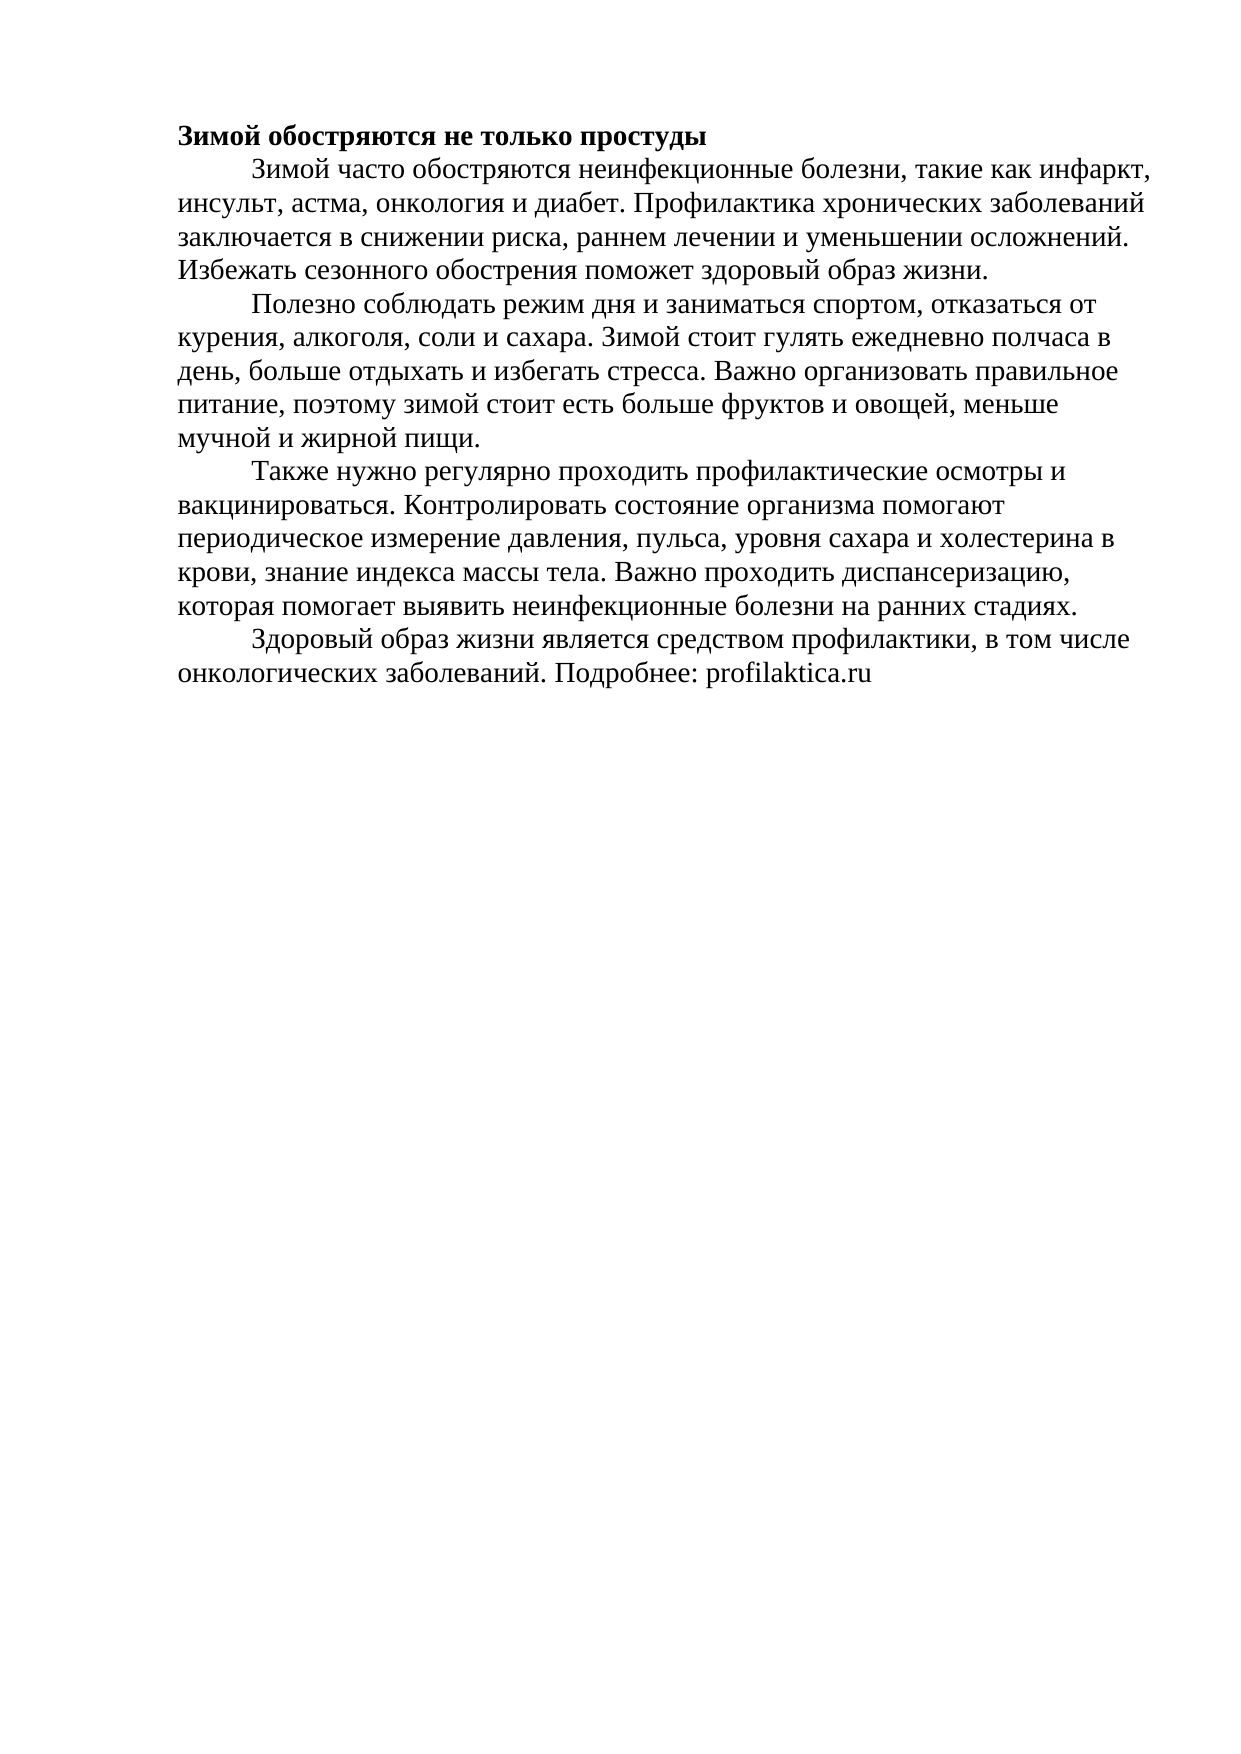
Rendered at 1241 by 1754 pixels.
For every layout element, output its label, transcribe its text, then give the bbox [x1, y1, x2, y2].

text Зимой обостряются не только простуды [177, 118, 1152, 152]
text Также нужно регулярно проходить профилактические осмотры и вакцинироваться. Контролировать состояние организма помогают периодическое измерение давления, пульса, уровня сахара и холестерина в крови, знание индекса массы тела. Важно проходить диспансеризацию, которая помогает выявить неинфекционные болезни на ранних стадиях. [177, 453, 1152, 621]
text Зимой часто обостряются неинфекционные болезни, такие как инфаркт, инсульт, астма, онкология и диабет. Профилактика хронических заболеваний заключается в снижении риска, раннем лечении и уменьшении осложнений. Избежать сезонного обострения поможет здоровый образ жизни. [177, 152, 1152, 286]
text Полезно соблюдать режим дня и заниматься спортом, отказаться от курения, алкоголя, соли и сахара. Зимой стоит гулять ежедневно полчаса в день, больше отдыхать и избегать стресса. Важно организовать правильное питание, поэтому зимой стоит есть больше фруктов и овощей, меньше мучной и жирной пищи. [177, 286, 1152, 453]
text Здоровый образ жизни является средством профилактики, в том числе онкологических заболеваний. Подробнее: profilaktica.ru [177, 621, 1152, 688]
